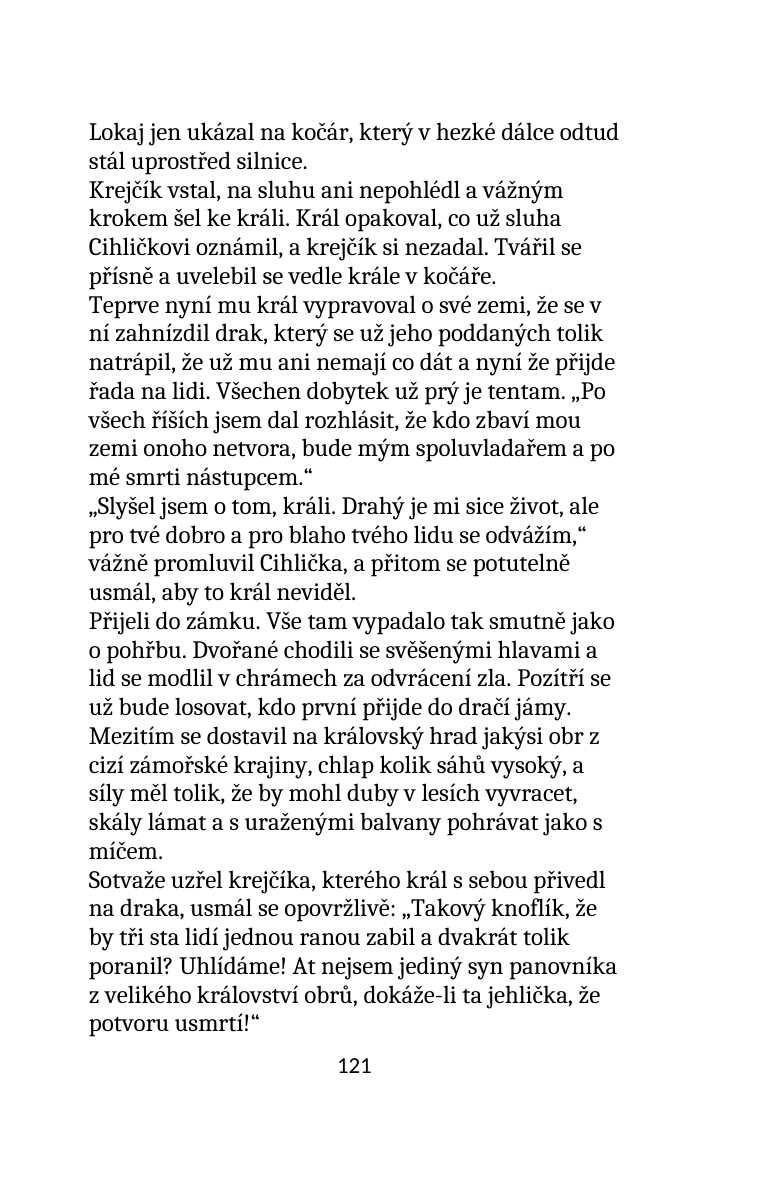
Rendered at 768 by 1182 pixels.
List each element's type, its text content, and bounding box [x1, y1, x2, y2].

text Sotvaže uzřel krejčíka, kterého král s sebou přivedl na draka, usmál se opovržlivě: „Takový knoflík, že by tři sta lidí jednou ranou zabil a dvakrát tolik poranil? Uhlídáme! At nejsem jediný syn panovníka z velikého království obrů, dokáže-li ta jehlička, že potvoru usmrtí!“ [89, 866, 620, 1038]
text Přijeli do zámku. Vše tam vypadalo tak smutně jako o pohřbu. Dvořané chodili se svěšenými hlavami a lid se modlil v chrámech za odvrácení zla. Pozítří se už bude losovat, kdo první přijde do dračí jámy. [89, 607, 620, 722]
text Teprve nyní mu král vypravoval o své zemi, že se v ní zahnízdil drak, který se už jeho poddaných tolik natrápil, že už mu ani nemají co dát a nyní že přijde řada na lidi. Všechen dobytek už prý je tentam. „Po všech říších jsem dal rozhlásit, že kdo zbaví mou zemi onoho netvora, bude mým spoluvladařem a po mé smrti nástupcem.“ [89, 291, 620, 492]
text „Slyšel jsem o tom, králi. Drahý je mi sice život, ale pro tvé dobro a pro blaho tvého lidu se odvážím,“ vážně promluvil Cihlička, a přitom se potutelně usmál, aby to král neviděl. [89, 492, 620, 607]
text Krejčík vstal, na sluhu ani nepohlédl a vážným krokem šel ke králi. Král opakoval, co už sluha Cihličkovi oznámil, a krejčík si nezadal. Tvářil se přísně a uvelebil se vedle krále v kočáře. [89, 176, 620, 291]
text Lokaj jen ukázal na kočár, který v hezké dálce odtud stál uprostřed silnice. [89, 118, 620, 176]
text Mezitím se dostavil na královský hrad jakýsi obr z cizí zámořské krajiny, chlap kolik sáhů vysoký, a síly měl tolik, že by mohl duby v lesích vyvracet, skály lámat a s uraženými balvany pohrávat jako s míčem. [89, 722, 620, 866]
